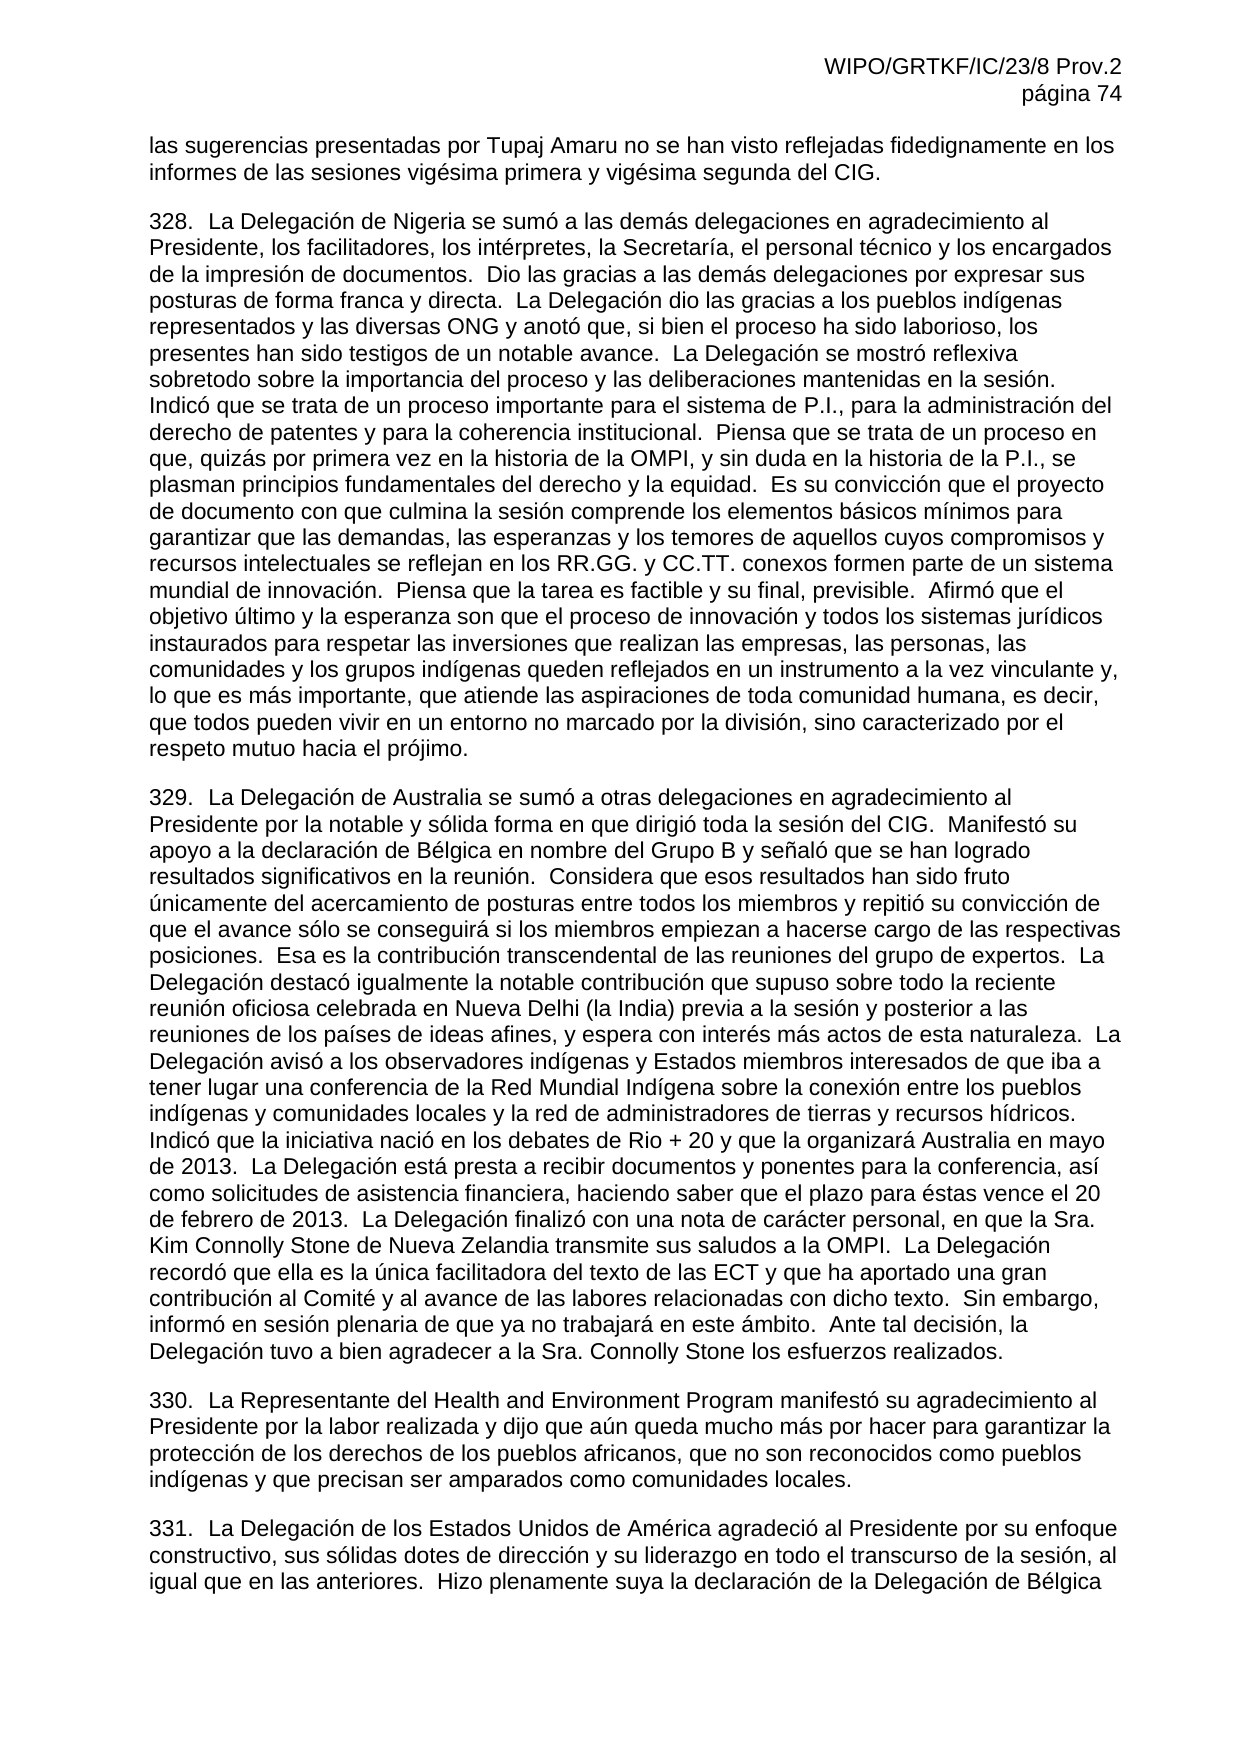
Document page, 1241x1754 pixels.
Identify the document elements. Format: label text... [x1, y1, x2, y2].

text La Representante del Health and Environment Program manifestó su agradecimiento al Presidente por la labor realizada y dijo que aún queda mucho más por hacer para garantizar la protección de los derechos de los pueblos africanos, que no son reconocidos como pueblos indígenas y que precisan ser amparados como comunidades locales. [149, 1387, 1122, 1492]
text La Delegación de Nigeria se sumó a las demás delegaciones en agradecimiento al Presidente, los facilitadores, los intérpretes, la Secretaría, el personal técnico y los encargados de la impresión de documentos. Dio las gracias a las demás delegaciones por expresar sus posturas de forma franca y directa. La Delegación dio las gracias a los pueblos indígenas representados y las diversas ONG y anotó que, si bien el proceso ha sido laborioso, los presentes han sido testigos de un notable avance. La Delegación se mostró reflexiva sobretodo sobre la importancia del proceso y las deliberaciones mantenidas en la sesión. Indicó que se trata de un proceso importante para el sistema de P.I., para la administración del derecho de patentes y para la coherencia institucional. Piensa que se trata de un proceso en que, quizás por primera vez en la historia de la OMPI, y sin duda en la historia de la P.I., se plasman principios fundamentales del derecho y la equidad. Es su convicción que el proyecto de documento con que culmina la sesión comprende los elementos básicos mínimos para garantizar que las demandas, las esperanzas y los temores de aquellos cuyos compromisos y recursos intelectuales se reflejan en los RR.GG. y CC.TT. conexos formen parte de un sistema mundial de innovación. Piensa que la tarea es factible y su final, previsible. Afirmó que el objetivo último y la esperanza son que el proceso de innovación y todos los sistemas jurídicos instaurados para respetar las inversiones que realizan las empresas, las personas, las comunidades y los grupos indígenas queden reflejados en un instrumento a la vez vinculante y, lo que es más importante, que atiende las aspiraciones de toda comunidad humana, es decir, que todos pueden vivir en un entorno no marcado por la división, sino caracterizado por el respeto mutuo hacia el prójimo. [149, 208, 1122, 761]
text La Delegación de Australia se sumó a otras delegaciones en agradecimiento al Presidente por la notable y sólida forma en que dirigió toda la sesión del CIG. Manifestó su apoyo a la declaración de Bélgica en nombre del Grupo B y señaló que se han logrado resultados significativos en la reunión. Considera que esos resultados han sido fruto únicamente del acercamiento de posturas entre todos los miembros y repitió su convicción de que el avance sólo se conseguirá si los miembros empiezan a hacerse cargo de las respectivas posiciones. Esa es la contribución transcendental de las reuniones del grupo de expertos. La Delegación destacó igualmente la notable contribución que supuso sobre todo la reciente reunión oficiosa celebrada en Nueva Delhi (la India) previa a la sesión y posterior a las reuniones de los países de ideas afines, y espera con interés más actos de esta naturaleza. La Delegación avisó a los observadores indígenas y Estados miembros interesados de que iba a tener lugar una conferencia de la Red Mundial Indígena sobre la conexión entre los pueblos indígenas y comunidades locales y la red de administradores de tierras y recursos hídricos. Indicó que la iniciativa nació en los debates de Rio + 20 y que la organizará Australia en mayo de 2013. La Delegación está presta a recibir documentos y ponentes para la conferencia, así como solicitudes de asistencia financiera, haciendo saber que el plazo para éstas vence el 20 de febrero de 2013. La Delegación finalizó con una nota de carácter personal, en que la Sra. Kim Connolly Stone de Nueva Zelandia transmite sus saludos a la OMPI. La Delegación recordó que ella es la única facilitadora del texto de las ECT y que ha aportado una gran contribución al Comité y al avance de las labores relacionadas con dicho texto. Sin embargo, informó en sesión plenaria de que ya no trabajará en este ámbito. Ante tal decisión, la Delegación tuvo a bien agradecer a la Sra. Connolly Stone los esfuerzos realizados. [149, 784, 1122, 1364]
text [149, 1515, 1122, 1594]
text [149, 132, 1122, 185]
